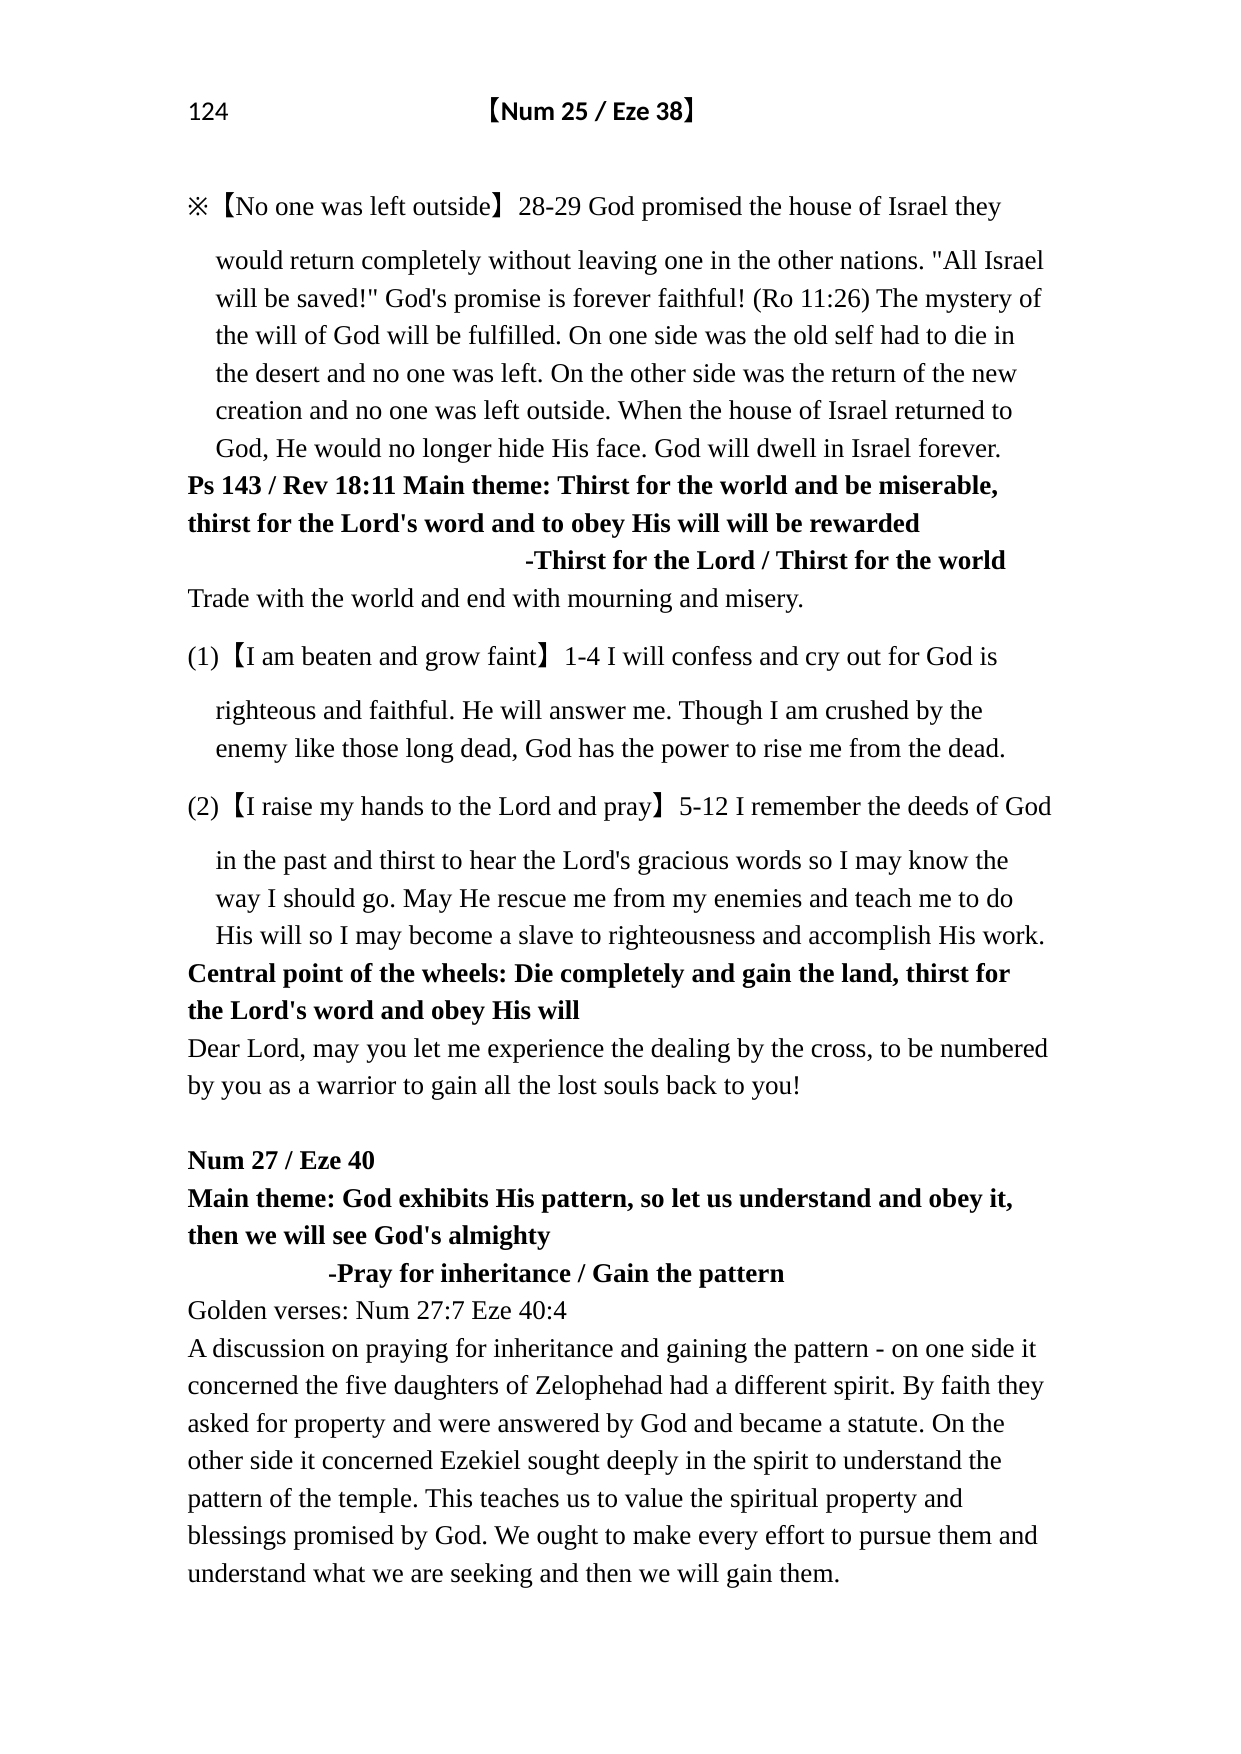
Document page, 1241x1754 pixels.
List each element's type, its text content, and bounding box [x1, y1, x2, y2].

text -Pray for inheritance / Gain the pattern [187, 1254, 1053, 1291]
text (1)【I am beaten and grow faint】1-4 I will confess and cry out for God is righteous and faithful. He will answer me. Though I am crushed by the enemy like those long dead, God has the power to rise me from the dead. [187, 616, 1053, 766]
text A discussion on praying for inheritance and gaining the pattern - on one side it concerned the five daughters of Zelophehad had a different spirit. By faith they asked for property and were answered by God and became a statute. On the other side it concerned Ezekiel sought deeply in the spirit to understand the pattern of the temple. This teaches us to value the spiritual property and blessings promised by God. We ought to make every effort to pursue them and understand what we are seeking and then we will gain them. [187, 1329, 1053, 1591]
text Num 27 / Eze 40 [187, 1141, 1053, 1179]
text Trade with the world and end with mourning and misery. [187, 579, 1053, 616]
text (2)【I raise my hands to the Lord and pray】5-12 I remember the deeds of God in the past and thirst to hear the Lord's gracious words so I may know the way I should go. May He rescue me from my enemies and teach me to do His will so I may become a slave to righteousness and accomplish His work. [187, 766, 1053, 954]
text Central point of the wheels: Die completely and gain the land, thirst for the Lord's word and obey His will [187, 954, 1053, 1029]
text -Thirst for the Lord / Thirst for the world [187, 541, 1053, 579]
text Dear Lord, may you let me experience the dealing by the cross, to be numbered by you as a warrior to gain all the lost souls back to you! [187, 1029, 1053, 1104]
text Main theme: God exhibits His pattern, so let us understand and obey it, then we will see God's almighty [187, 1179, 1053, 1254]
text Golden verses: Num 27:7 Eze 40:4 [187, 1291, 1053, 1329]
text ※【No one was left outside】28-29 God promised the house of Israel they would return completely without leaving one in the other nations. "All Israel will be saved!" God's promise is forever faithful! (Ro 11:26) The mystery of the will of God will be fulfilled. On one side was the old self had to die in the desert and no one was left. On the other side was the return of the new creation and no one was left outside. When the house of Israel returned to God, He would no longer hide His face. God will dwell in Israel forever. [187, 166, 1053, 466]
text Ps 143 / Rev 18:11 Main theme: Thirst for the world and be miserable, thirst for the Lord's word and to obey His will will be rewarded [187, 466, 1053, 541]
